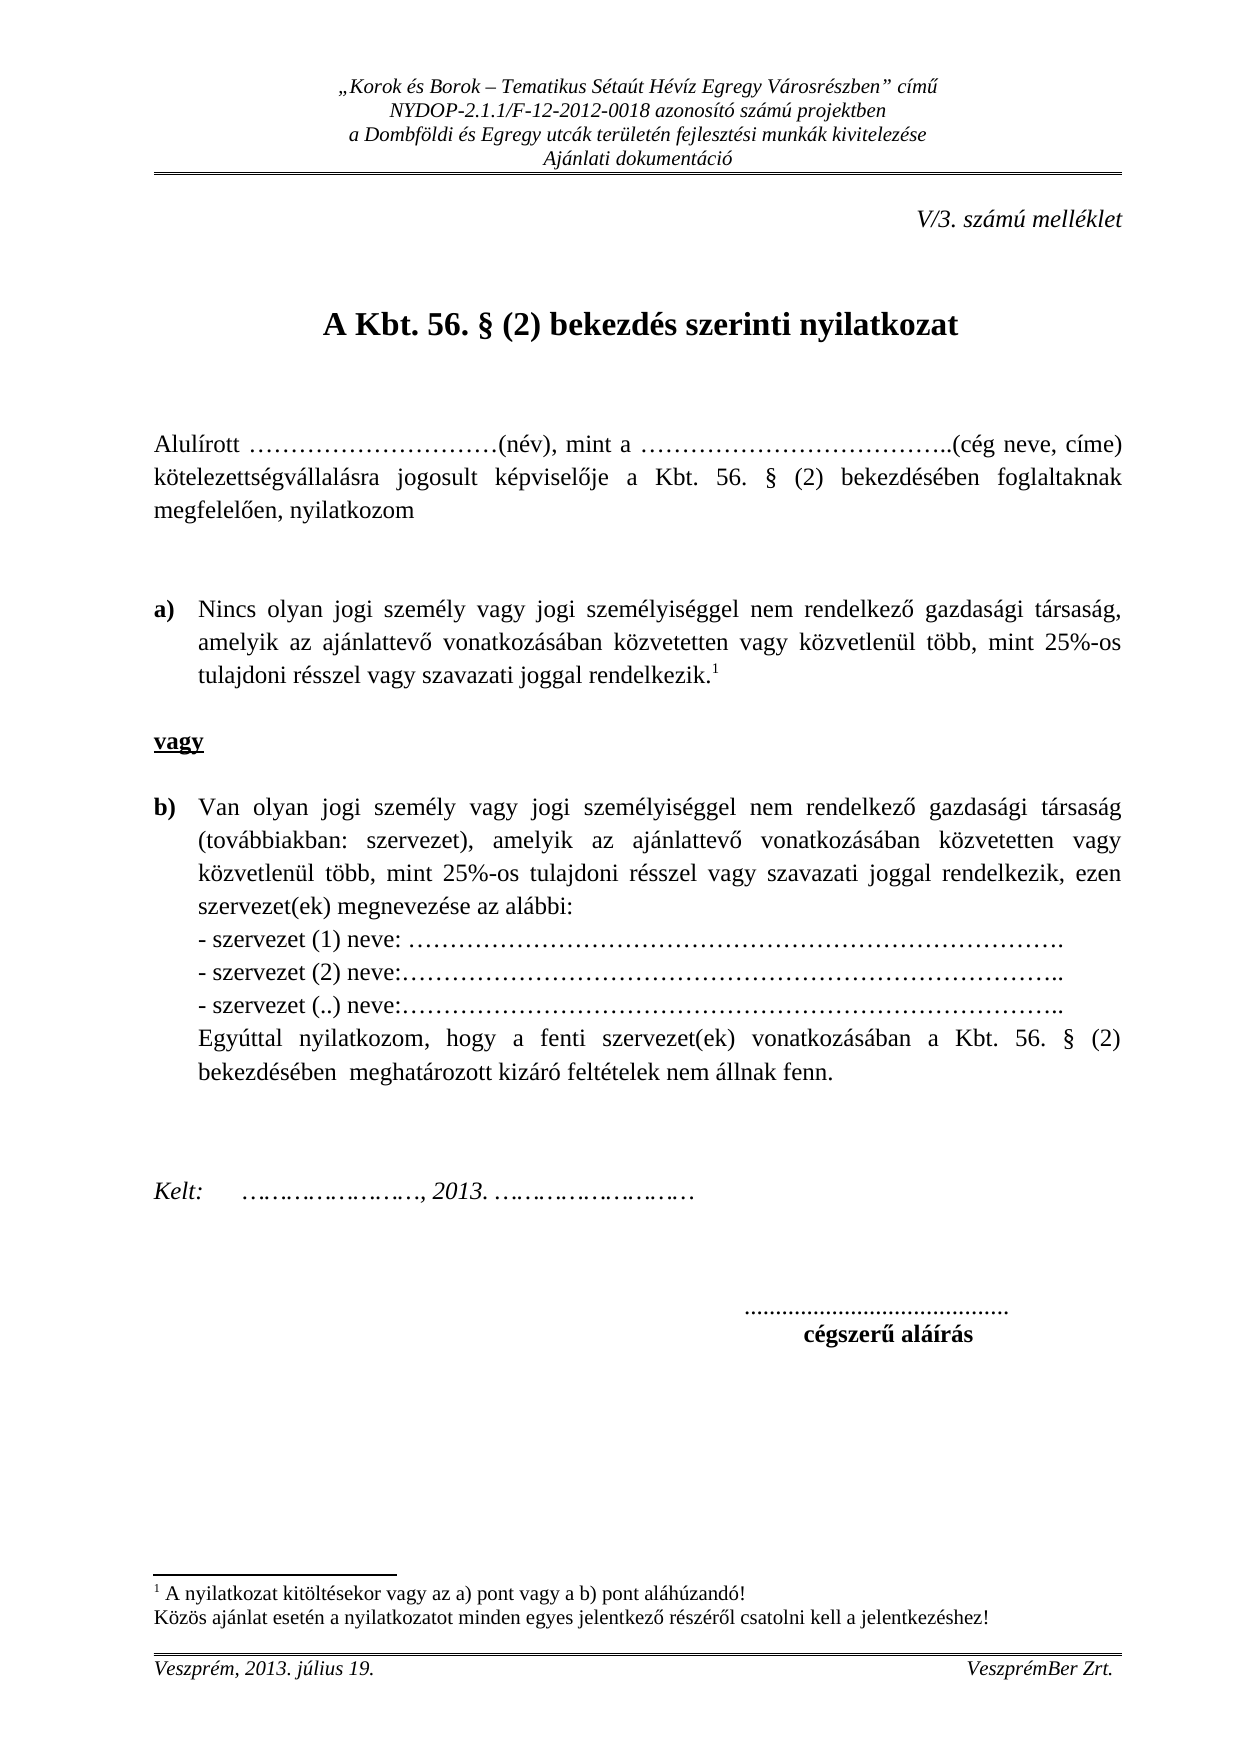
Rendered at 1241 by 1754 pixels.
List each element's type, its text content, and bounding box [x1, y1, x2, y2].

text - szervezet (..) neve:…………………………………………………………………….. [198, 991, 1122, 1019]
text cégszerű aláírás [153, 1319, 1078, 1348]
text V/3. számú melléklet [153, 204, 1122, 233]
list Van olyan jogi személy vagy jogi személyiséggel nem rendelkező gazdasági társaság (továbbiakban: szervezet), amelyik az ajánlattevő vonatkozásában közvetetten vagy közvetlenül több, mint 25%-os tulajdoni résszel vagy szavazati joggal rendelkezik, ezen szervezet(ek) megnevezése az alábbi: [153, 792, 1122, 920]
text vagy [153, 726, 1122, 755]
text Egyúttal nyilatkozom, hogy a fenti szervezet(ek) vonatkozásában a Kbt. 56. § (2) bekezdésében meghatározott kizáró feltételek nem állnak fenn. [198, 1023, 1122, 1085]
text Alulírott …………………………(név), mint a ………………………………..(cég neve, címe) kötelezettségvállalásra jogosult képviselője a Kbt. 56. § (2) bekezdésében foglaltaknak megfelelően, nyilatkozom [153, 429, 1122, 524]
text Kelt: ……………………, 2013. ……………………… [153, 1176, 1048, 1204]
list Nincs olyan jogi személy vagy jogi személyiséggel nem rendelkező gazdasági társaság, amelyik az ajánlattevő vonatkozásában közvetetten vagy közvetlenül több, mint 25%-os tulajdoni résszel vagy szavazati joggal rendelkezik. [153, 594, 1122, 689]
text - szervezet (2) neve:…………………………………………………………………….. [198, 957, 1122, 986]
subtitle A Kbt. 56. § (2) bekezdés szerinti nyilatkozat [153, 304, 1127, 343]
text - szervezet (1) neve: ……………………………………………………………………. [198, 924, 1122, 953]
